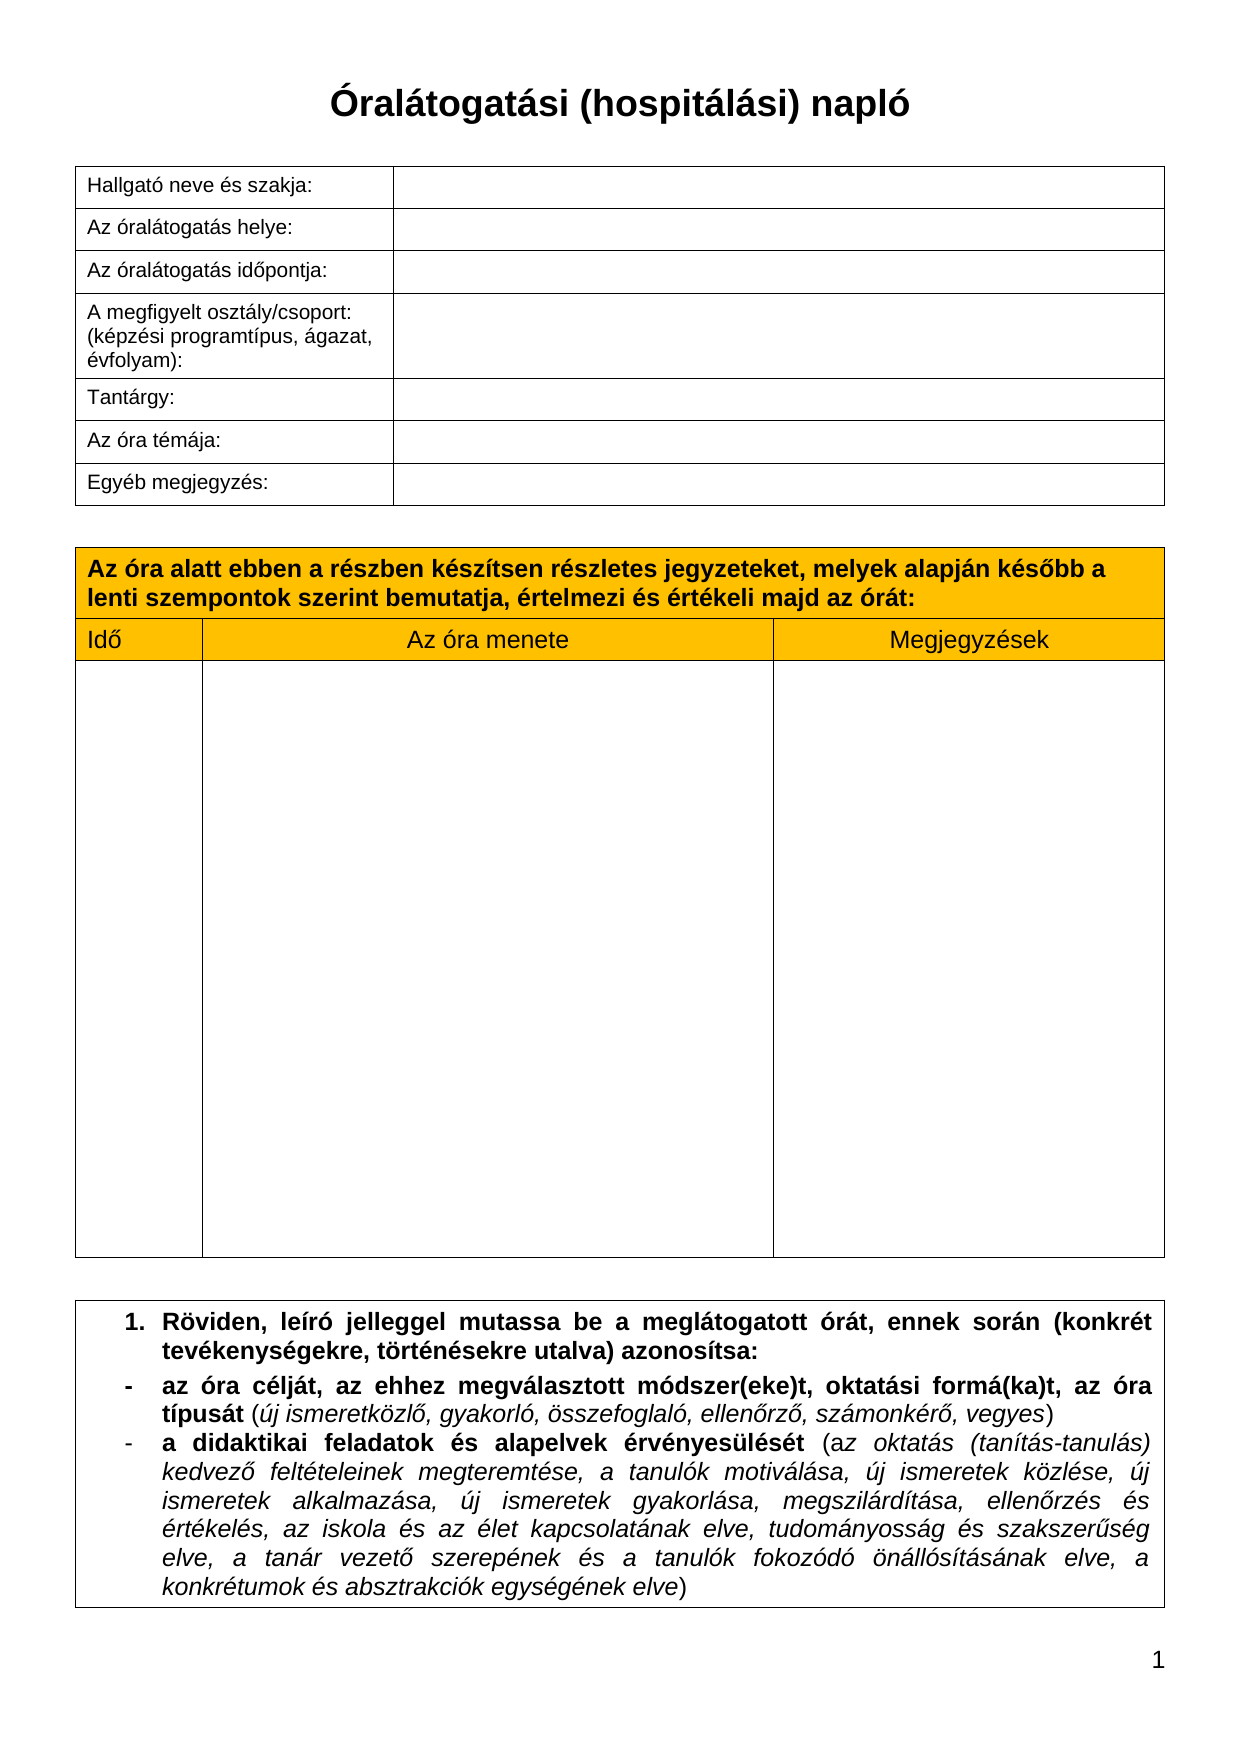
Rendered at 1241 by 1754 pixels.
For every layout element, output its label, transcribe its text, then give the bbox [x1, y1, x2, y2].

table_cell Az óralátogatás helye: [76, 209, 393, 250]
table_header Az óra alatt ebben a részben készítsen részletes jegyzeteket, melyek alapján később a lenti szempontok szerint bemutatja, értelmezi és értékeli majd az órát: [76, 548, 1164, 618]
table_cell [394, 294, 1164, 378]
table_cell Megjegyzések [774, 619, 1164, 660]
table_cell Egyéb megjegyzés: [76, 464, 393, 505]
table_cell Az óralátogatás időpontja: [76, 251, 393, 292]
table_cell [394, 421, 1164, 462]
table_cell [76, 661, 202, 1257]
table_cell Az óra menete [203, 619, 773, 660]
table_cell [394, 251, 1164, 292]
table_cell Az óra témája: [76, 421, 393, 462]
table_cell [394, 464, 1164, 505]
table_cell [394, 209, 1164, 250]
table_cell [394, 379, 1164, 420]
table_cell A megfigyelt osztály/csoport: (képzési programtípus, ágazat, évfolyam): [76, 294, 393, 378]
table_cell [203, 661, 773, 1257]
table_header Röviden, leíró jelleggel mutassa be a meglátogatott órát, ennek során (konkrét tevékenységekre, történésekre utalva) azonosítsa: az óra célját, az ehhez megválasztott módszer(eke)t, oktatási formá(ka)t, az óra típusát (új ismeretközlő, gyakorló, összefoglaló, ellenőrző, számonkérő, vegyes) a didaktikai feladatok és alapelvek érvényesülését (az oktatás (tanítás-tanulás) kedvező feltételeinek megteremtése, a tanulók motiválása, új ismeretek közlése, új ismeretek alkalmazása, új ismeretek gyakorlása, megszilárdítása, ellenőrzés és értékelés, az iskola és az élet kapcsolatának elve, tudományosság és szakszerűség elve, a tanár vezető szerepének és a tanulók fokozódó önállósításának elve, a konkrétumok és absztrakciók egységének elve) [76, 1301, 1164, 1607]
text Óralátogatási (hospitálási) napló [75, 81, 1165, 124]
table_header Hallgató neve és szakja: [76, 167, 393, 208]
table_cell Idő [76, 619, 202, 660]
table_header [394, 167, 1164, 208]
table_cell Tantárgy: [76, 379, 393, 420]
table_cell [774, 661, 1164, 1257]
